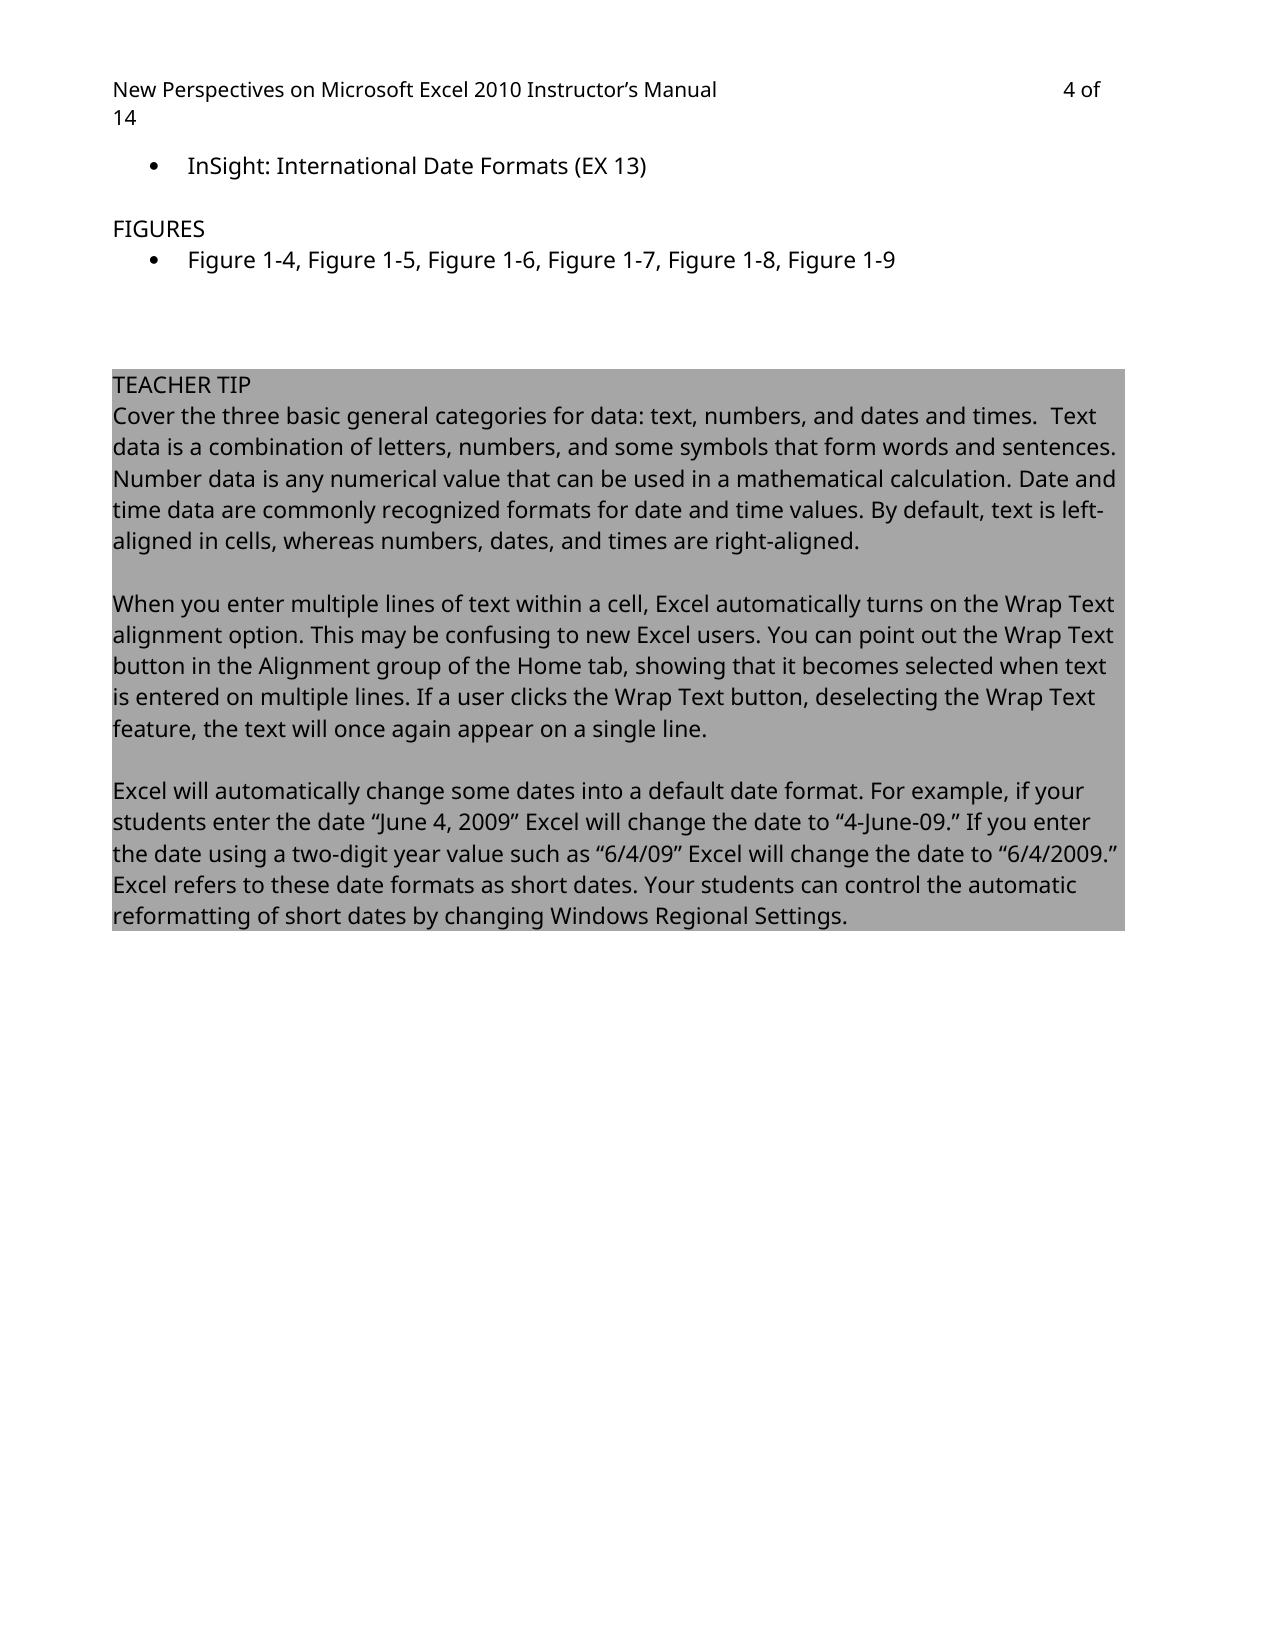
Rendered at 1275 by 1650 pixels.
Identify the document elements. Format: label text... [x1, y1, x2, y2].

text When you enter multiple lines of text within a cell, Excel automatically turns on the Wrap Text alignment option. This may be confusing to new Excel users. You can point out the Wrap Text button in the Alignment group of the Home tab, showing that it becomes selected when text is entered on multiple lines. If a user clicks the Wrap Text button, deselecting the Wrap Text feature, the text will once again appear on a single line. [112, 587, 1125, 744]
list Figure 1-4, Figure 1-5, Figure 1-6, Figure 1-7, Figure 1-8, Figure 1-9 [150, 244, 1125, 275]
text Excel will automatically change some dates into a default date format. For example, if your students enter the date “June 4, 2009” Excel will change the date to “4-June-09.” If you enter the date using a two-digit year value such as “6/4/09” Excel will change the date to “6/4/2009.” Excel refers to these date formats as short dates. Your students can control the automatic reformatting of short dates by changing Windows Regional Settings. [112, 775, 1125, 931]
text TEACHER TIP [112, 369, 1125, 400]
text FIGURES [112, 212, 1125, 244]
list InSight: International Date Formats (EX 13) [150, 150, 1125, 181]
text Cover the three basic general categories for data: text, numbers, and dates and times. Text data is a combination of letters, numbers, and some symbols that form words and sentences. Number data is any numerical value that can be used in a mathematical calculation. Date and time data are commonly recognized formats for date and time values. By default, text is left-aligned in cells, whereas numbers, dates, and times are right-aligned. [112, 400, 1125, 556]
